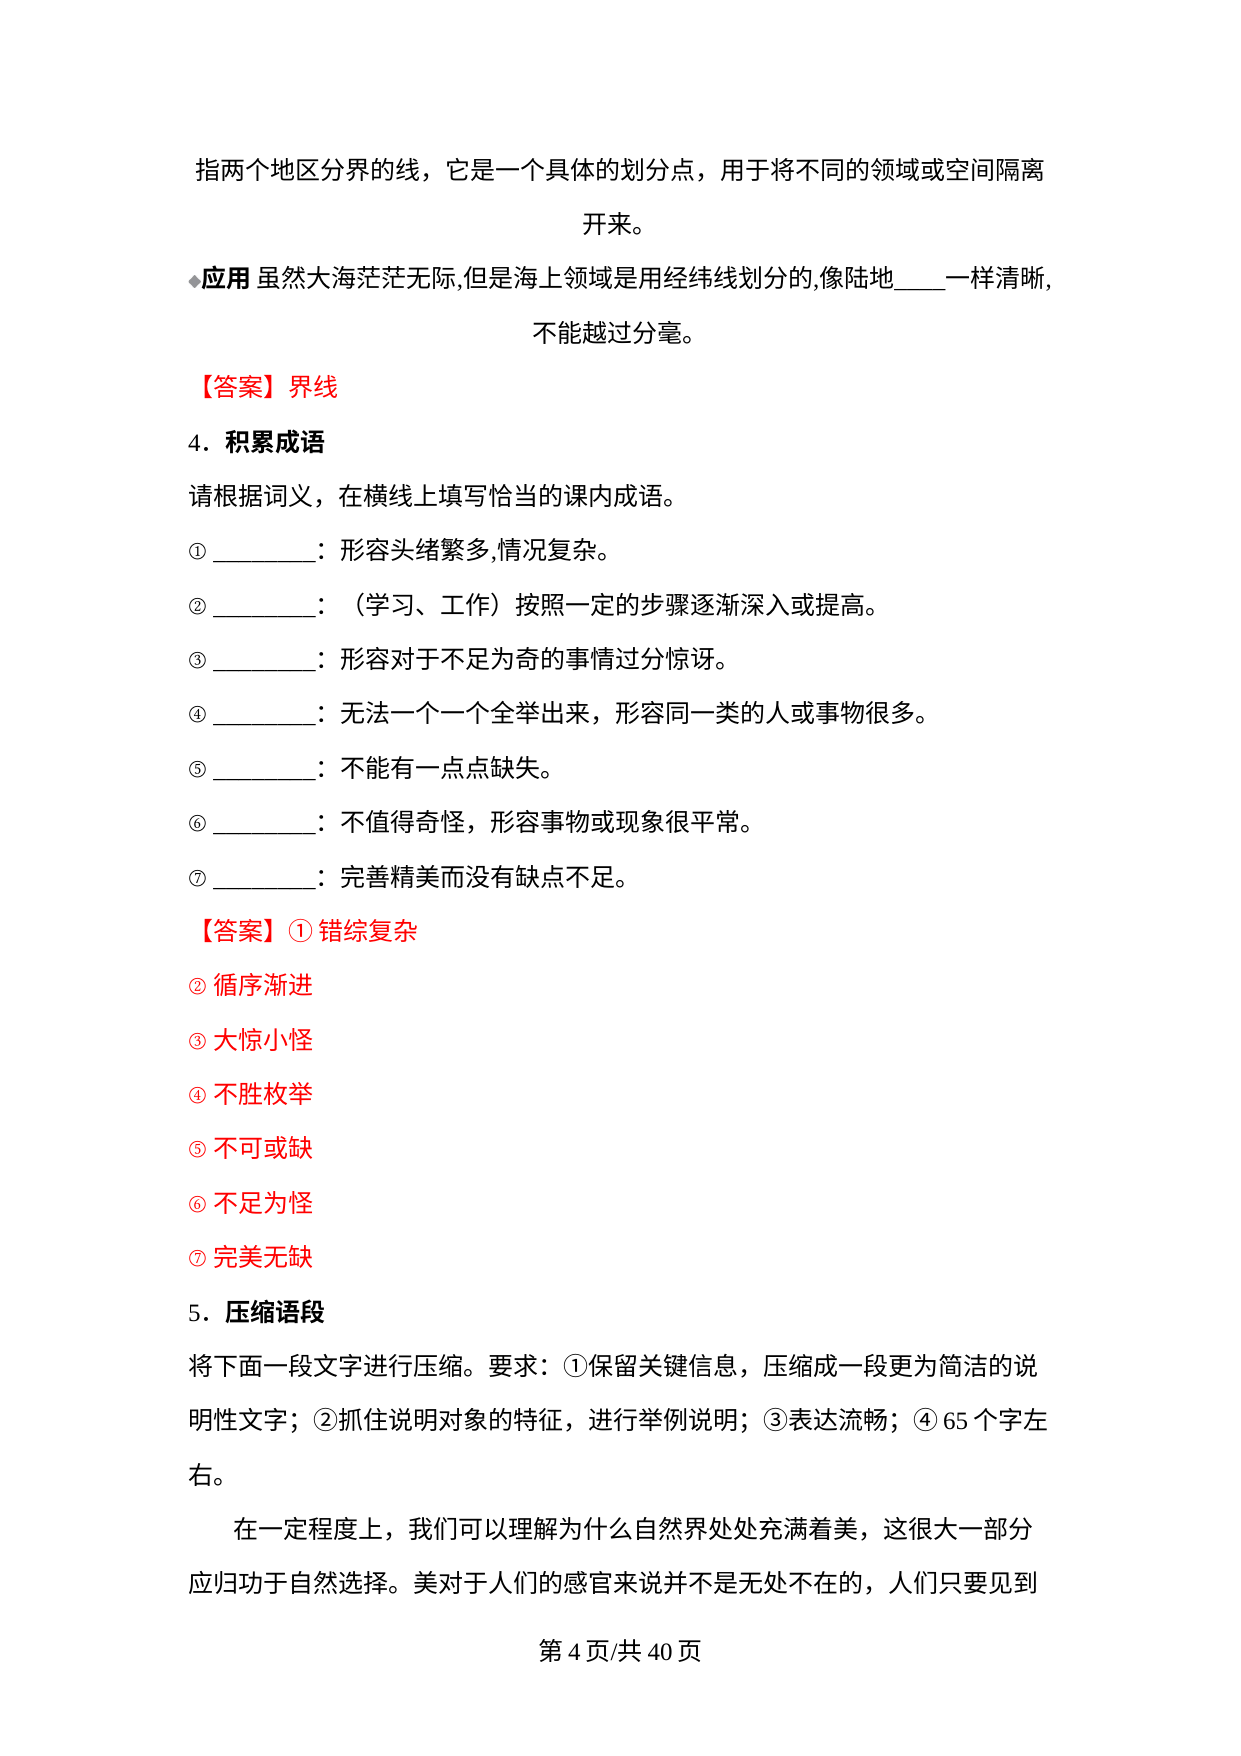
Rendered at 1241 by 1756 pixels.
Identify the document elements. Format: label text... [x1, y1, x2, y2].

text 4．积累成语 [188, 422, 1052, 458]
text 5．压缩语段 [188, 1292, 1052, 1328]
text 请根据词义，在横线上填写恰当的课内成语。 [188, 476, 1052, 513]
text ⑦ 完美无缺 [188, 1238, 1052, 1274]
text 【答案】① 错综复杂 [188, 911, 1052, 948]
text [188, 1509, 1052, 1600]
text ④ _ _ _ _ _ _ _ _ ：无法一个一个全举出来，形容同一类的人或事物很多。 [188, 694, 1052, 730]
text ③ 大惊小怪 [188, 1020, 1052, 1056]
picture [188, 275, 201, 288]
text ④ 不胜枚举 [188, 1074, 1052, 1111]
text 将下面一段文字进行压缩。要求：①保留关键信息，压缩成一段更为简洁的说明性文字；②抓住说明对象的特征，进行举例说明；③表达流畅；④65个字左右。 [188, 1346, 1052, 1491]
text ⑦ _ _ _ _ _ _ _ _ ：完善精美而没有缺点不足。 [188, 857, 1052, 893]
text ⑤ _ _ _ _ _ _ _ _ ：不能有一点点缺失。 [188, 748, 1052, 784]
text ⑥ _ _ _ _ _ _ _ _ ：不值得奇怪，形容事物或现象很平常。 [188, 803, 1052, 839]
text ② _ _ _ _ _ _ _ _ ：（学习、工作）按照一定的步骤逐渐深入或提高。 [188, 585, 1052, 621]
text ② 循序渐进 [188, 966, 1052, 1002]
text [188, 150, 1052, 241]
text 【答案】界线 [188, 368, 1052, 404]
text ③ _ _ _ _ _ _ _ _ ：形容对于不足为奇的事情过分惊讶。 [188, 639, 1052, 676]
text ① _ _ _ _ _ _ _ _ ：形容头绪繁多,情况复杂。 [188, 531, 1052, 567]
text 应用 虽然大海茫茫无际,但是海上领域是用经纬线划分的,像陆地_ _ _ _ 一样清晰,不能越过分毫。 [188, 259, 1052, 349]
text ⑥ 不足为怪 [188, 1183, 1052, 1219]
text ⑤ 不可或缺 [188, 1129, 1052, 1165]
